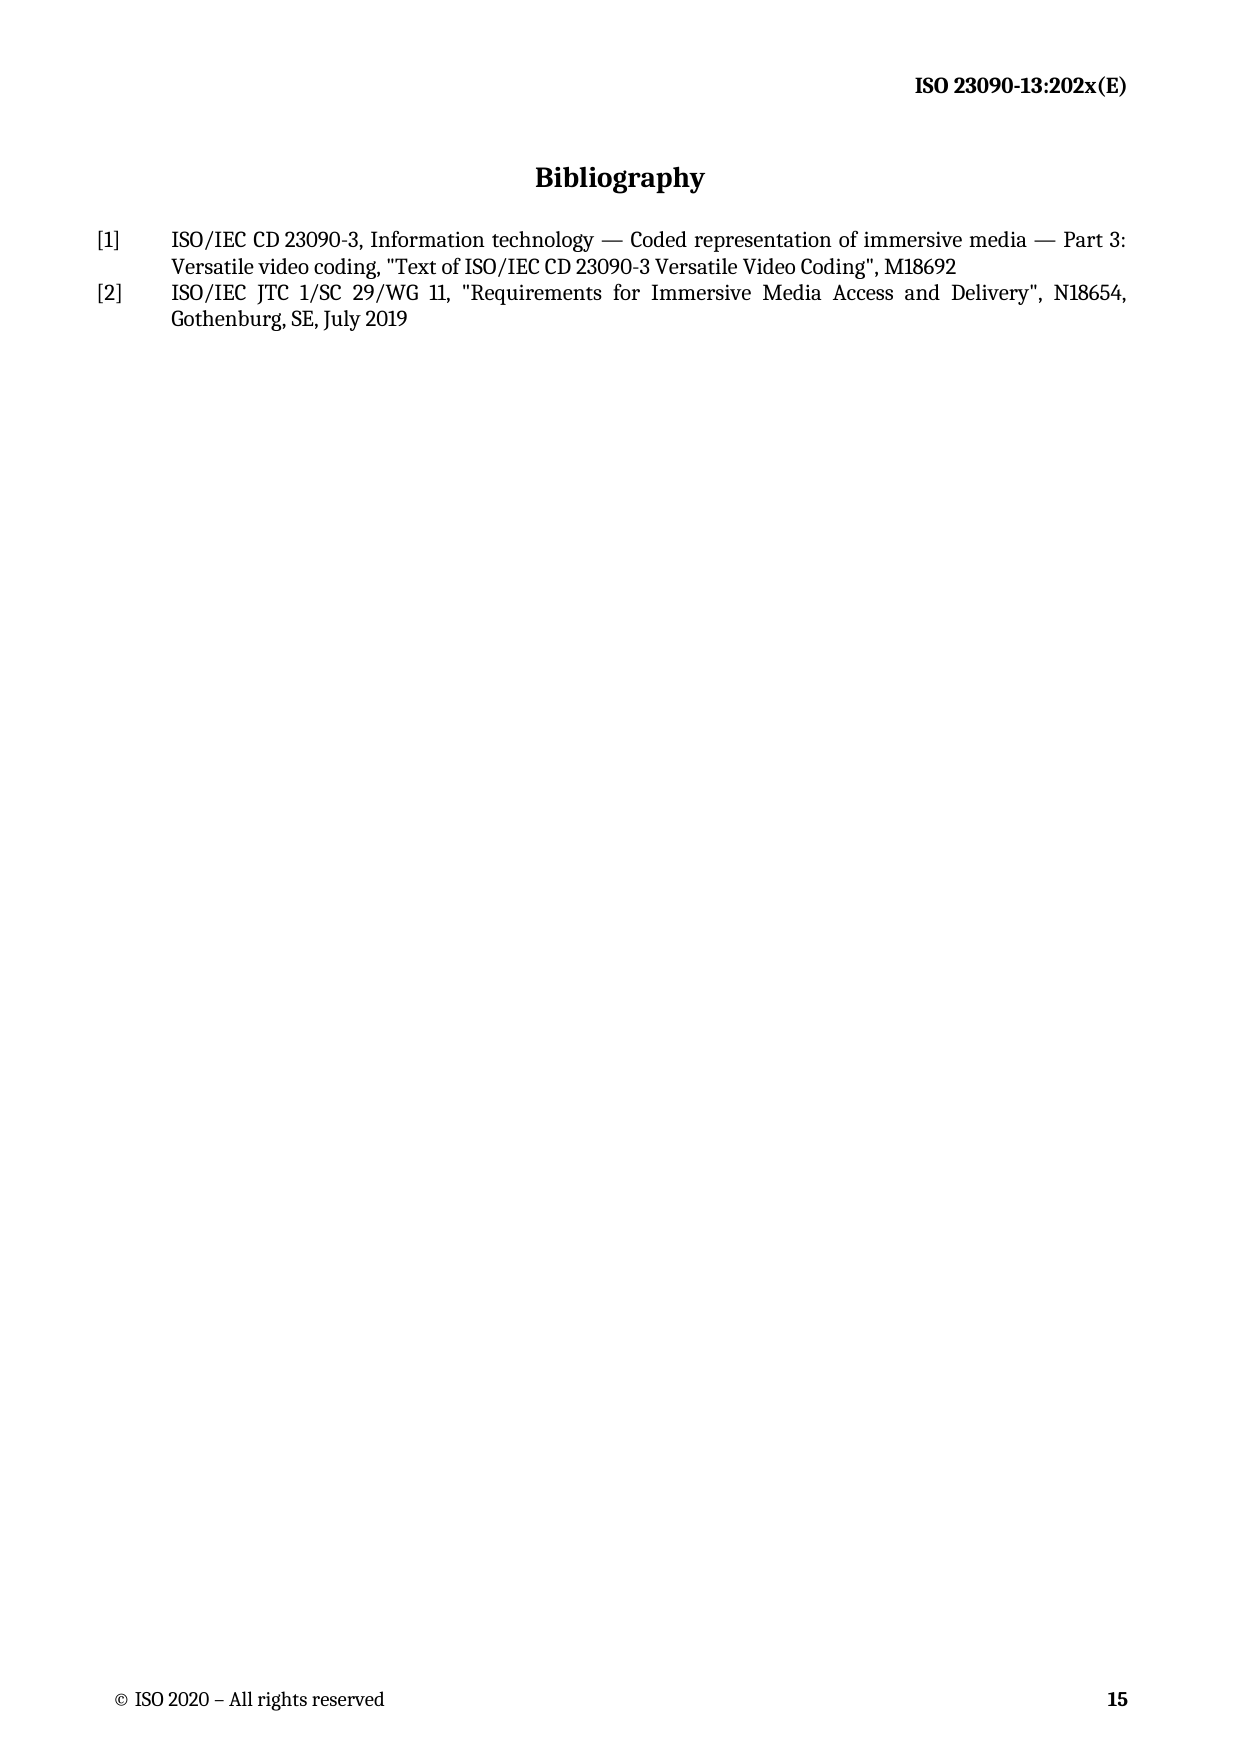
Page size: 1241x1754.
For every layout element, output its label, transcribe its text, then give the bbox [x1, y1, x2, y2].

list ISO/IEC CD 23090-3, Information technology — Coded representation of immersive media — Part 3: Versatile video coding, "Text of ISO/IEC CD 23090-3 Versatile Video Coding", M18692 [96, 227, 1128, 280]
list ISO/IEC JTC 1/SC 29/WG 11, "Requirements for Immersive Media Access and Delivery", N18654, Gothenburg, SE, July 2019 [96, 280, 1128, 333]
title Bibliography [112, 161, 1128, 195]
